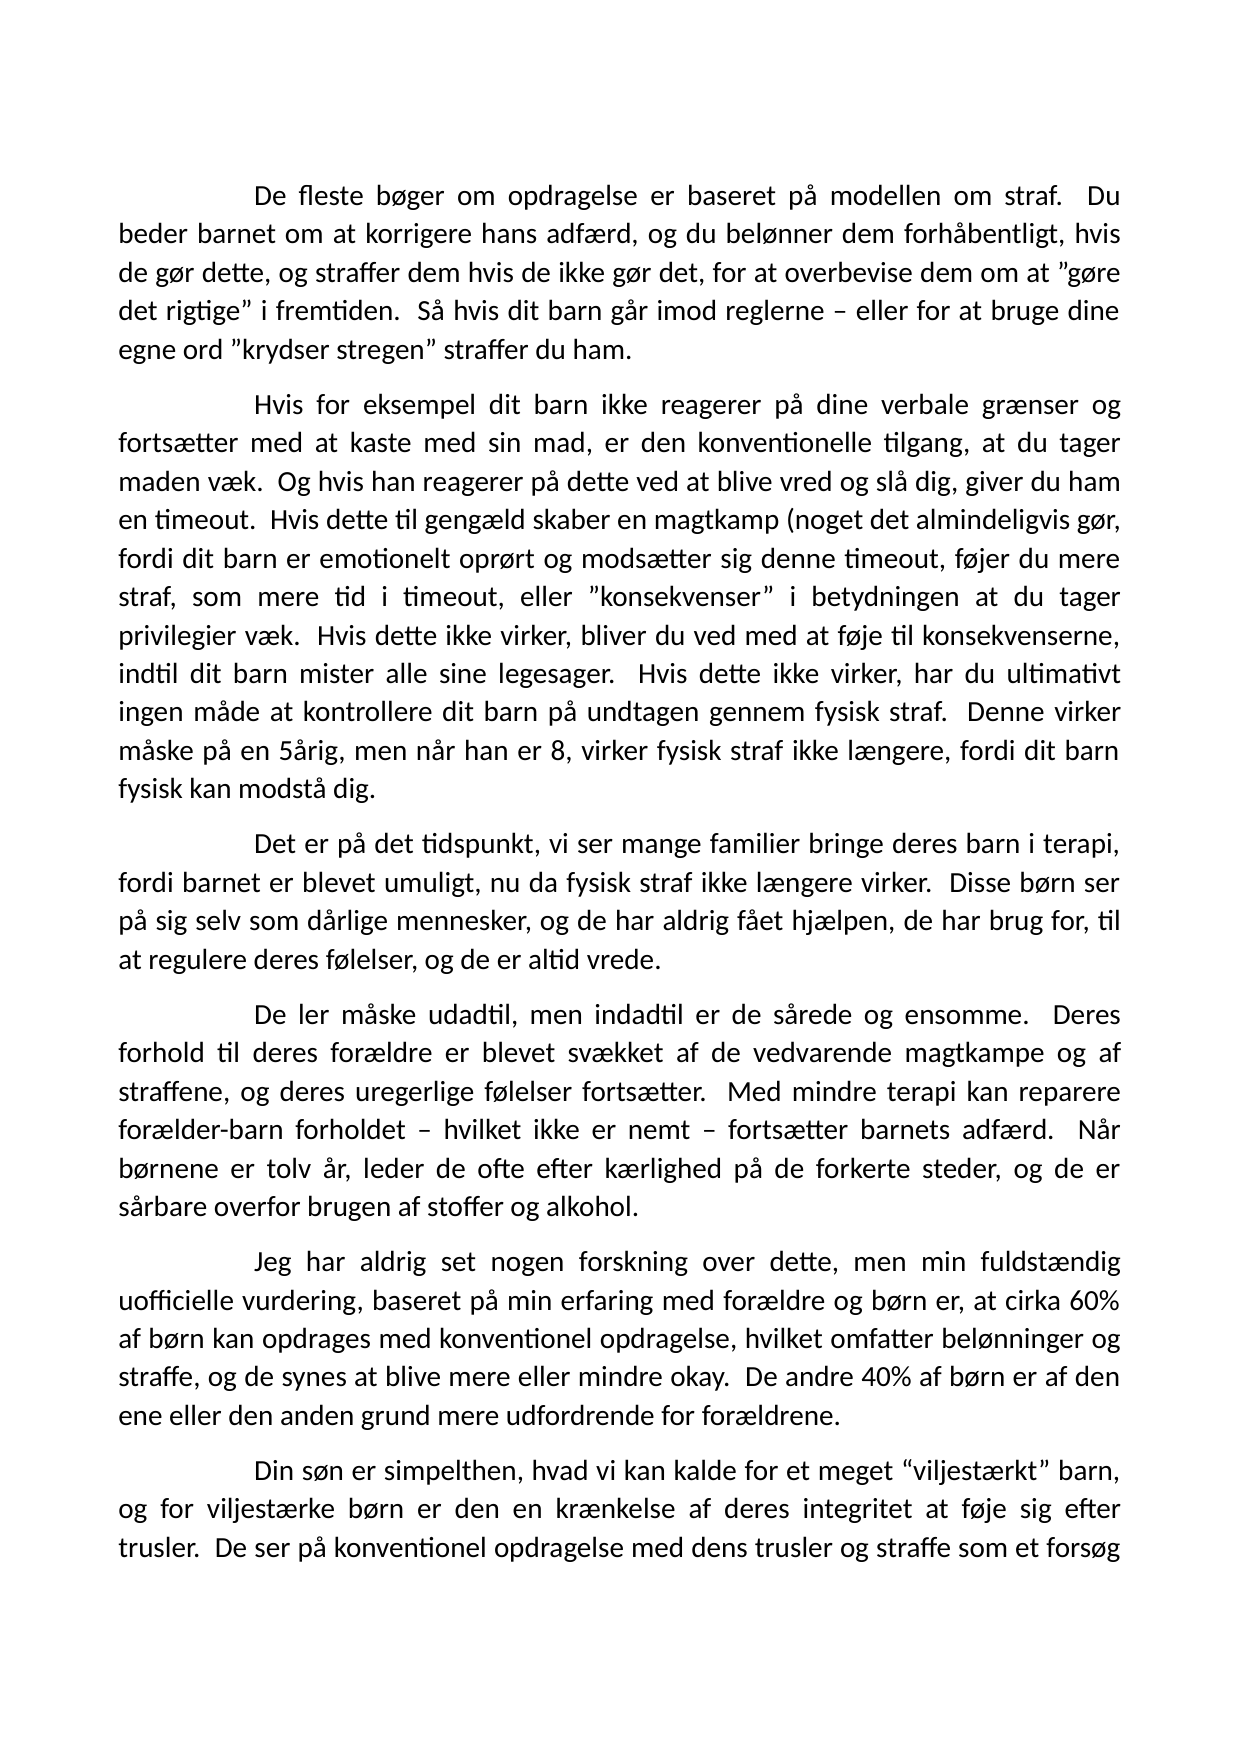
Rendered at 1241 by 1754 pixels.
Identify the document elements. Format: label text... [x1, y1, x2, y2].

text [118, 1452, 1122, 1564]
text De ler måske udadtil, men indadtil er de sårede og ensomme. Deres forhold til deres forældre er blevet svækket af de vedvarende magtkampe og af straffene, og deres uregerlige følelser fortsætter. Med mindre terapi kan reparere forælder-barn forholdet – hvilket ikke er nemt – fortsætter barnets adfærd. Når børnene er tolv år, leder de ofte efter kærlighed på de forkerte steder, og de er sårbare overfor brugen af stoffer og alkohol. [118, 996, 1122, 1224]
text Hvis for eksempel dit barn ikke reagerer på dine verbale grænser og fortsætter med at kaste med sin mad, er den konventionelle tilgang, at du tager maden væk. Og hvis han reagerer på dette ved at blive vred og slå dig, giver du ham en timeout. Hvis dette til gengæld skaber en magtkamp (noget det almindeligvis gør, fordi dit barn er emotionelt oprørt og modsætter sig denne timeout, føjer du mere straf, som mere tid i timeout, eller ”konsekvenser” i betydningen at du tager privilegier væk. Hvis dette ikke virker, bliver du ved med at føje til konsekvenserne, indtil dit barn mister alle sine legesager. Hvis dette ikke virker, har du ultimativt ingen måde at kontrollere dit barn på undtagen gennem fysisk straf. Denne virker måske på en 5årig, men når han er 8, virker fysisk straf ikke længere, fordi dit barn fysisk kan modstå dig. [118, 386, 1122, 806]
text De fleste bøger om opdragelse er baseret på modellen om straf. Du beder barnet om at korrigere hans adfærd, og du belønner dem forhåbentligt, hvis de gør dette, og straffer dem hvis de ikke gør det, for at overbevise dem om at ”gøre det rigtige” i fremtiden. Så hvis dit barn går imod reglerne – eller for at bruge dine egne ord ”krydser stregen” straffer du ham. [118, 177, 1122, 367]
text Det er på det tidspunkt, vi ser mange familier bringe deres barn i terapi, fordi barnet er blevet umuligt, nu da fysisk straf ikke længere virker. Disse børn ser på sig selv som dårlige mennesker, og de har aldrig fået hjælpen, de har brug for, til at regulere deres følelser, og de er altid vrede. [118, 826, 1122, 976]
text Jeg har aldrig set nogen forskning over dette, men min fuldstændig uofficielle vurdering, baseret på min erfaring med forældre og børn er, at cirka 60% af børn kan opdrages med konventionel opdragelse, hvilket omfatter belønninger og straffe, og de synes at blive mere eller mindre okay. De andre 40% af børn er af den ene eller den anden grund mere udfordrende for forældrene. [118, 1243, 1122, 1433]
